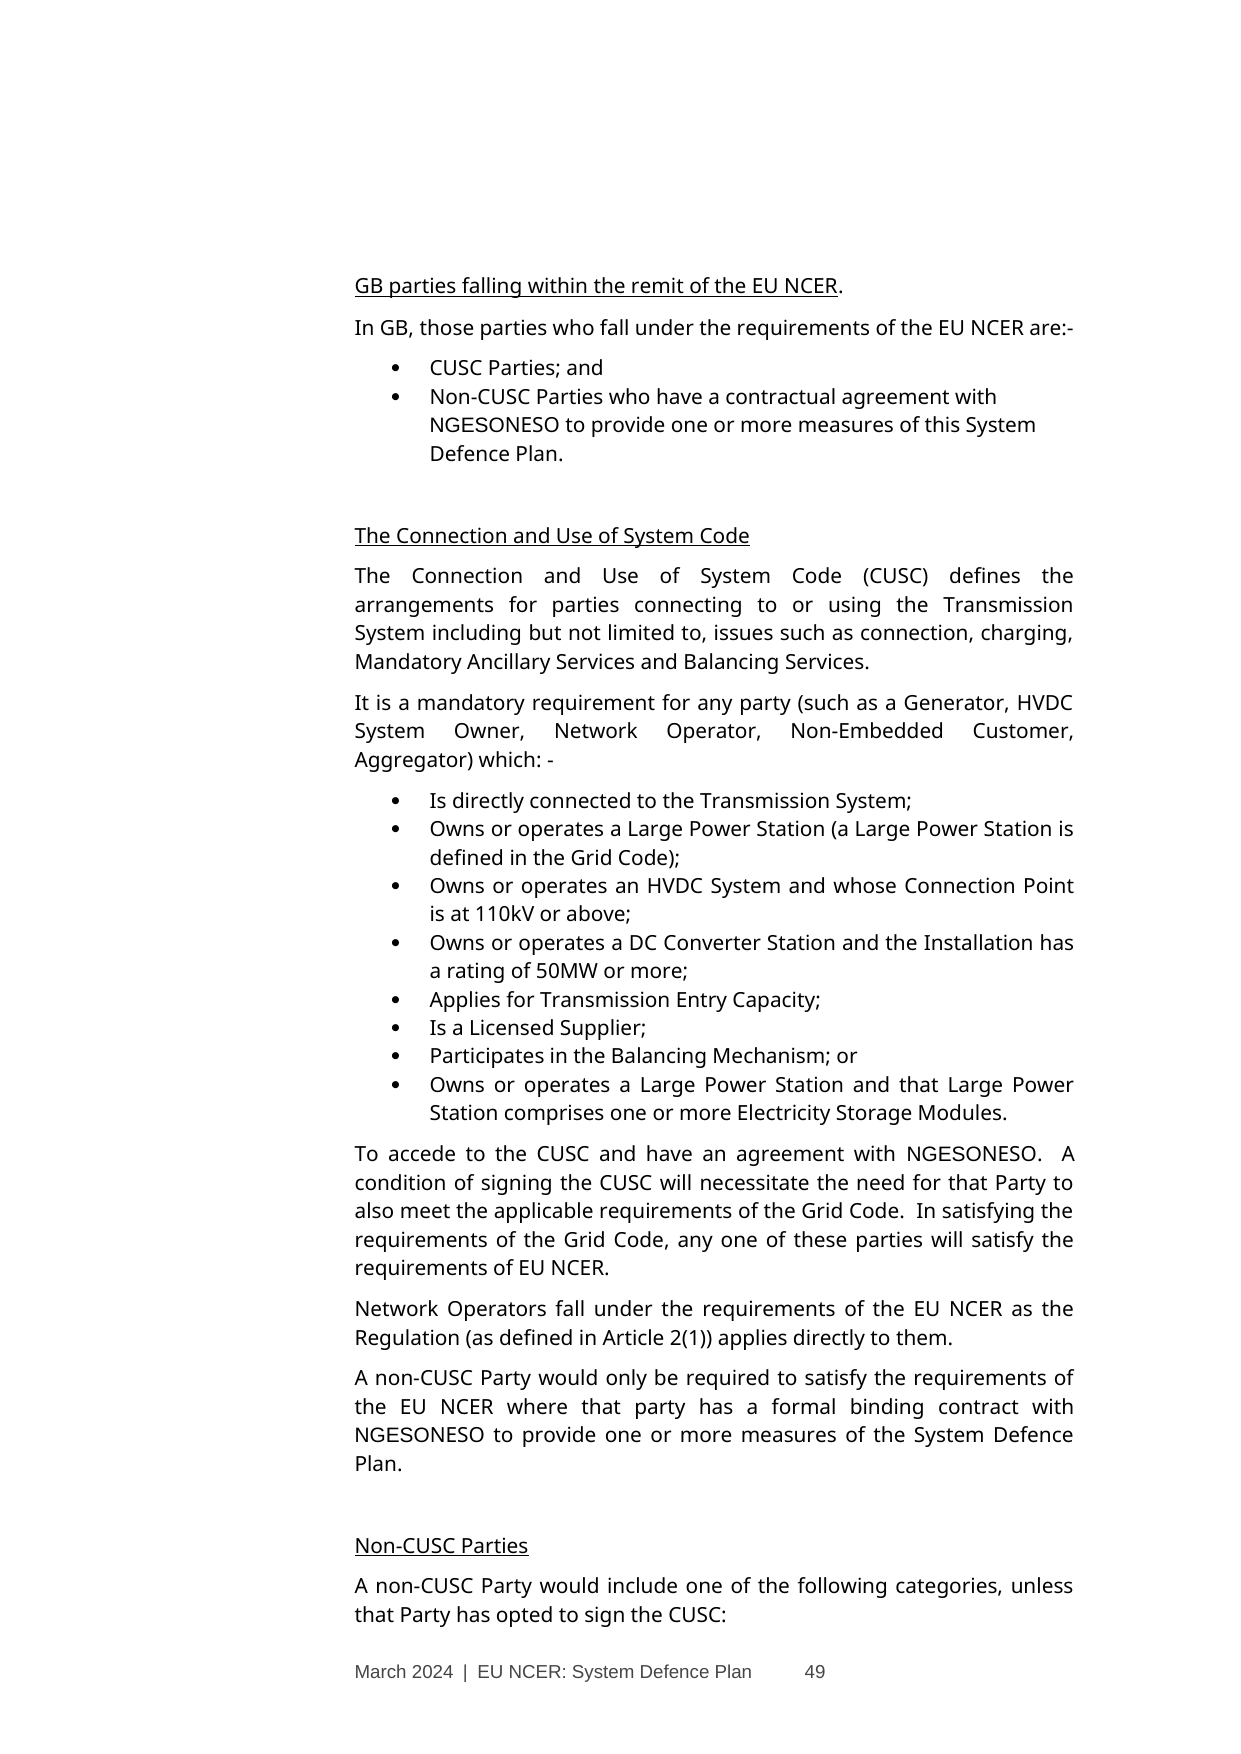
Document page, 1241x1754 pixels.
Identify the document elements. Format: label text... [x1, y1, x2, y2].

list Is a Licensed Supplier; [392, 1013, 1075, 1042]
list Owns or operates a DC Converter Station and the Installation has a rating of 50MW or more; [392, 928, 1075, 985]
list Participates in the Balancing Mechanism; or [392, 1042, 1075, 1070]
list Owns or operates a Large Power Station (a Large Power Station is defined in the Grid Code); [392, 814, 1075, 871]
text The Connection and Use of System Code (CUSC) defines the arrangements for parties connecting to or using the Transmission System including but not limited to, issues such as connection, charging, Mandatory Ancillary Services and Balancing Services. [354, 562, 1075, 675]
list Owns or operates an HVDC System and whose Connection Point is at 110kV or above; [392, 871, 1075, 928]
text In GB, those parties who fall under the requirements of the EU NCER are:- [354, 313, 1075, 341]
text A non-CUSC Party would include one of the following categories, unless that Party has opted to sign the CUSC: [354, 1572, 1075, 1628]
text Network Operators fall under the requirements of the EU NCER as the Regulation (as defined in Article 2(1))applies directly to them. [354, 1294, 1075, 1351]
text Non-CUSC Parties [354, 1531, 1075, 1559]
text GB parties falling within the remit of the EU NCER. [354, 272, 1075, 300]
text The Connection and Use of System Code [354, 521, 1075, 549]
list Owns or operates a Large Power Station and that Large Power Station comprises one or more Electricity Storage Modules. [392, 1070, 1075, 1127]
text A non-CUSC Party would only be required to satisfy the requirements of the EU NCER where that party has a formal binding contract with to provide one or more measures of the System Defence Plan. [354, 1363, 1075, 1477]
list Is directly connected to the Transmission System; [392, 786, 1075, 814]
text It is a mandatory requirement for any party (such as a Generator, HVDC System Owner, Network Operator, Non-Embedded Customer, Aggregator) which: - [354, 688, 1075, 773]
list Applies for Transmission Entry Capacity; [392, 985, 1075, 1013]
text To accede to the CUSC and have an agreement with . A condition of signing the CUSC will necessitate the need for that Party to also meet the applicable requirements of the Grid Code. In satisfying the requirements of the Grid Code, any one of these parties will satisfy the requirements of EU NCER. [354, 1139, 1075, 1282]
list CUSC Parties; and [392, 353, 1075, 382]
list Non-CUSC Parties who have a contractual agreement with to provide one or more measures of this System Defence Plan. [392, 382, 1075, 467]
